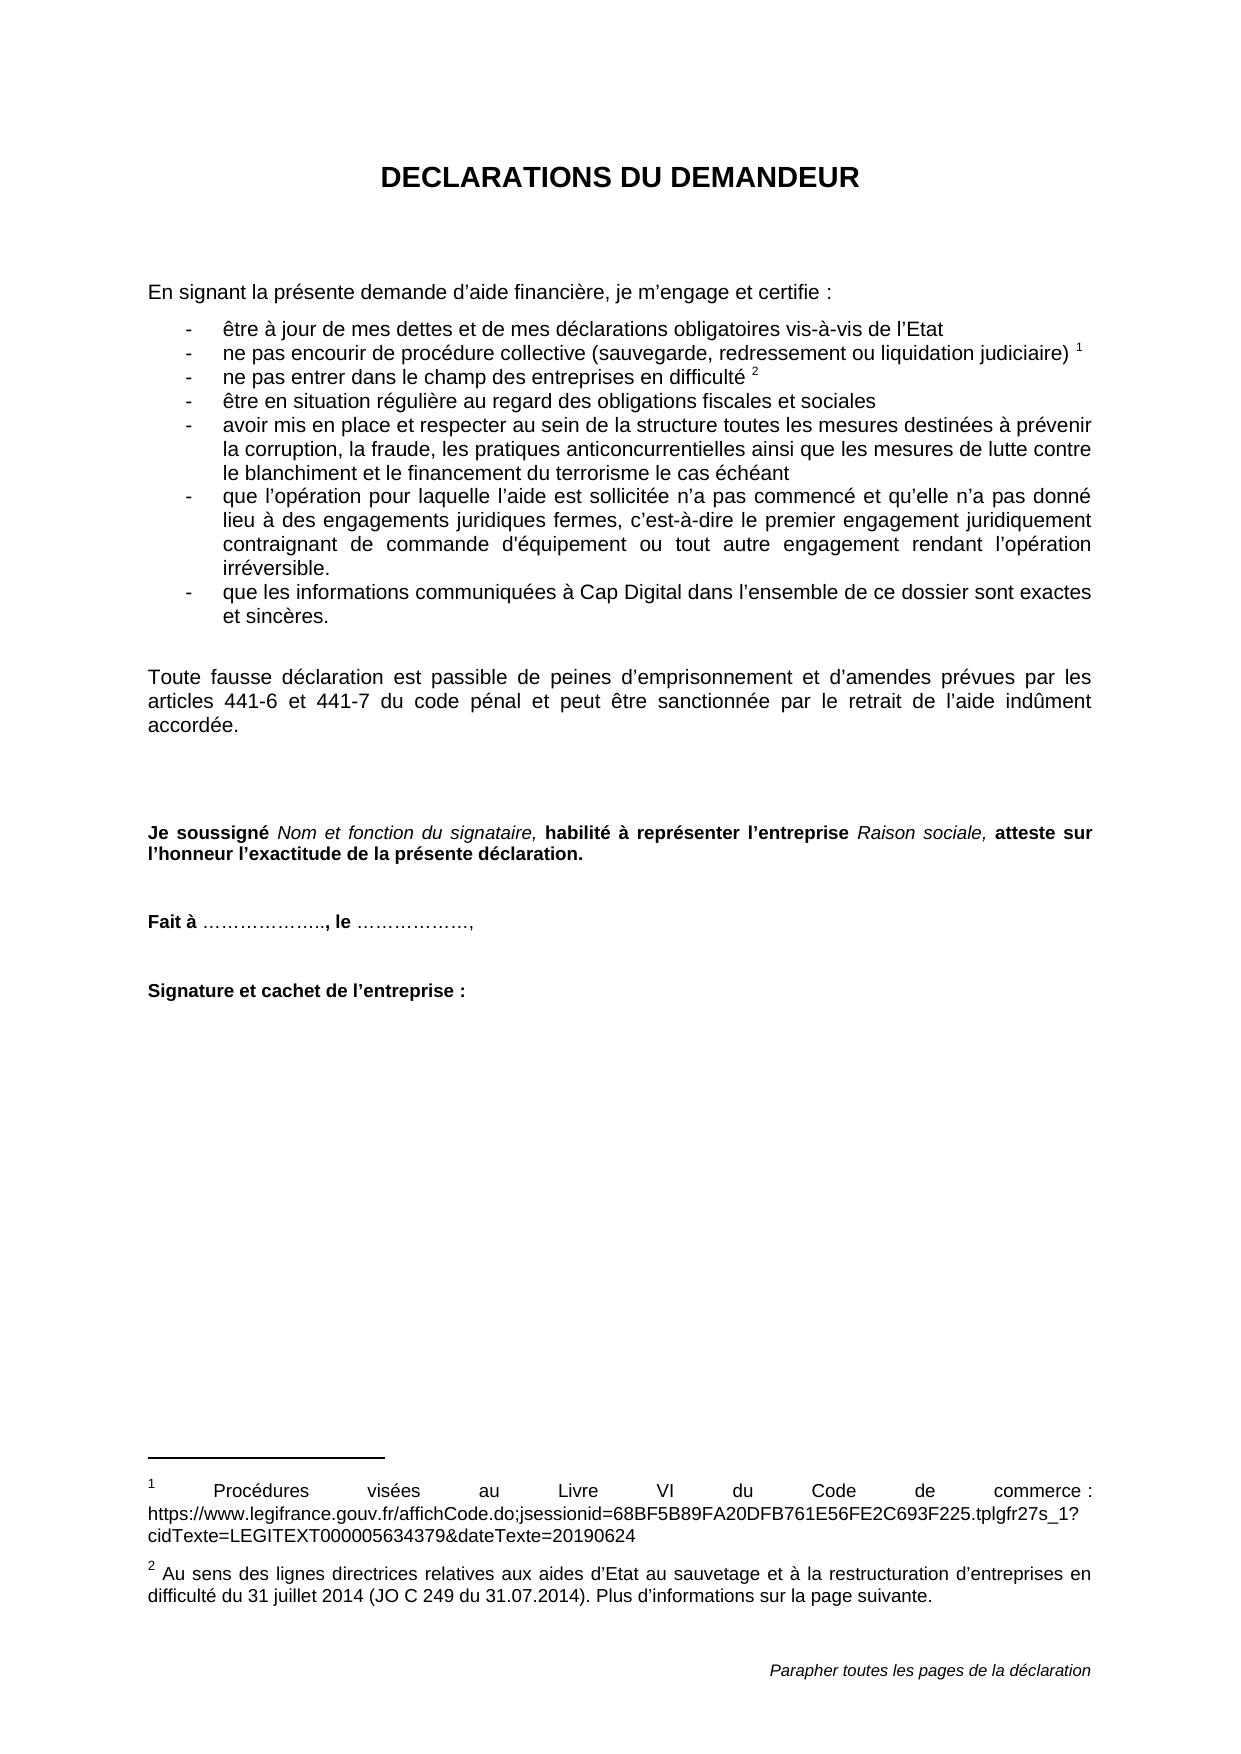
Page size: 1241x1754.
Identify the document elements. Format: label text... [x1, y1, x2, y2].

list que les informations communiquées à Cap Digital dans l’ensemble de ce dossier sont exactes et sincères. [185, 580, 1093, 628]
text Signature et cachet de l’entreprise : [148, 979, 1093, 1001]
text Je soussigné , habilité à représenter l’entreprise , atteste sur l’honneur l’exactitude de la présente déclaration. [148, 822, 1093, 865]
text Fait à , le , [148, 911, 1093, 933]
list avoir mis en place et respecter au sein de la structure toutes les mesures destinées à prévenir la corruption, la fraude, les pratiques anticoncurrentielles ainsi que les mesures de lutte contre le blanchiment et le financement du terrorisme le cas échéant [185, 412, 1093, 484]
text DECLARATIONS DU DEMANDEUR [148, 160, 1093, 194]
list ne pas entrer dans le champ des entreprises en difficulté [185, 364, 1093, 388]
list que l’opération pour laquelle l’aide est sollicitée n’a pas commencé et qu’elle n’a pas donné lieu à des engagements juridiques fermes, c’est-à-dire le premier engagement juridiquement contraignant de commande d'équipement ou tout autre engagement rendant l’opération irréversible. [185, 484, 1093, 580]
list être à jour de mes dettes et de mes déclarations obligatoires vis-à-vis de l’Etat [185, 317, 1093, 341]
text En signant la présente demande d’aide financière, je m’engage et certifie : [148, 279, 1093, 304]
list ne pas encourir de procédure collective (sauvegarde, redressement ou liquidation judiciaire) [185, 341, 1093, 364]
text Toute fausse déclaration est passible de peines d’emprisonnement et d’amendes prévues par les articles 441-6 et 441-7 du code pénal et peut être sanctionnée par le retrait de l’aide indûment accordée. [148, 664, 1093, 736]
list être en situation régulière au regard des obligations fiscales et sociales [185, 388, 1093, 412]
